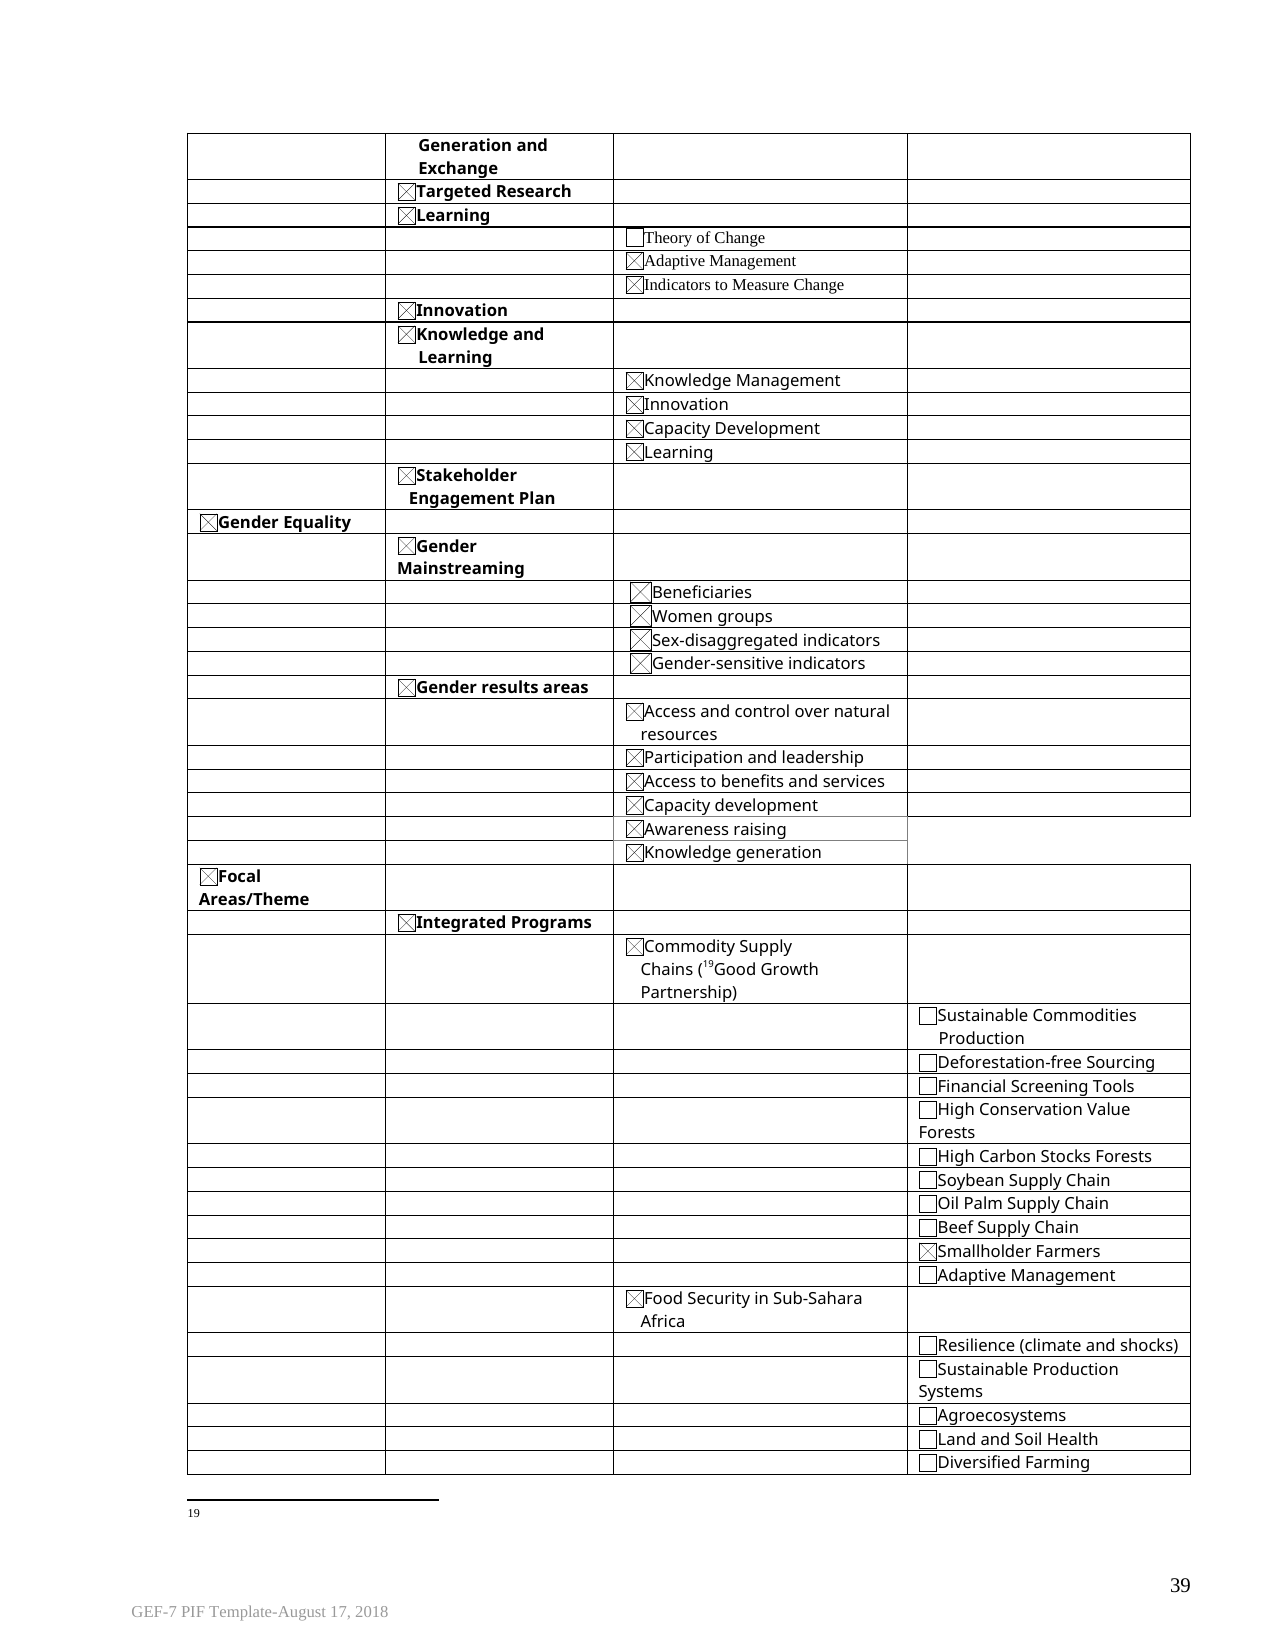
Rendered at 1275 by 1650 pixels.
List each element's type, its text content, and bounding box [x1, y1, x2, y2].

table_cell [908, 251, 1190, 274]
table_cell [188, 770, 385, 792]
table_cell High Conservation Value Forests [908, 1098, 1190, 1143]
table_cell [386, 440, 613, 463]
table_cell [386, 510, 613, 533]
table_cell [386, 628, 613, 651]
table_cell [614, 911, 907, 934]
table_cell [386, 1192, 613, 1214]
table_cell [908, 369, 1190, 392]
table_cell [908, 416, 1190, 439]
table_cell [188, 134, 385, 179]
table_cell [188, 1287, 385, 1332]
table_cell Soybean Supply Chain [908, 1168, 1190, 1191]
table_cell [386, 1287, 613, 1332]
table_cell [188, 323, 385, 368]
table_cell Commodity Supply Chains (Good Growth Partnership) [614, 935, 907, 1003]
table_cell [908, 581, 1190, 603]
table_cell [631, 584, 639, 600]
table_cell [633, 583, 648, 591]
table_cell [188, 1451, 385, 1474]
table_cell [386, 1451, 613, 1474]
table_cell [386, 581, 613, 603]
table_cell Gender Equality [188, 510, 385, 533]
table_cell [908, 134, 1190, 179]
table_cell Participation and leadership [614, 746, 907, 768]
table_cell [614, 464, 907, 509]
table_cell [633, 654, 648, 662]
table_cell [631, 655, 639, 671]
table_cell [614, 676, 907, 698]
table_cell [614, 299, 907, 321]
table_cell [386, 1168, 613, 1191]
table_cell [188, 1404, 385, 1426]
table_cell [908, 793, 1190, 816]
table_cell Indicators to Measure Change [614, 275, 907, 298]
table_cell [614, 1004, 907, 1049]
table_cell [908, 180, 1190, 203]
table_cell [908, 440, 1190, 463]
table_cell [386, 865, 613, 910]
table_cell Innovation [386, 299, 613, 321]
table_cell [908, 275, 1190, 298]
table_cell [614, 323, 907, 368]
table_cell [386, 770, 613, 792]
table_cell Beef Supply Chain [908, 1216, 1190, 1238]
table_cell [188, 251, 385, 274]
table_cell [614, 1098, 907, 1143]
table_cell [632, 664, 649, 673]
table_cell [908, 840, 1191, 863]
table_cell [188, 369, 385, 392]
table_cell [188, 1357, 385, 1402]
table_cell [188, 1263, 385, 1286]
table_cell [386, 1404, 613, 1426]
table_cell [386, 817, 613, 840]
table_cell [908, 770, 1190, 792]
table_cell Gender-sensitive indicators [651, 652, 907, 674]
table_cell [188, 1427, 385, 1450]
table_cell Beneficiaries [651, 581, 907, 603]
table_cell [188, 746, 385, 768]
table_cell [908, 323, 1190, 368]
table_cell [386, 746, 613, 768]
table_cell [188, 464, 385, 509]
table_cell Innovation [614, 393, 907, 415]
table_cell [614, 1239, 907, 1262]
table_cell [386, 1216, 613, 1238]
table_cell [188, 1098, 385, 1143]
table_cell [188, 416, 385, 439]
table_cell Capacity development [614, 793, 907, 816]
table_cell [386, 841, 613, 863]
table_cell [614, 510, 907, 533]
table_cell Women groups [614, 604, 907, 627]
table_cell [188, 1239, 385, 1262]
table_cell [386, 416, 613, 439]
table_cell [188, 1192, 385, 1214]
table_cell [908, 676, 1190, 698]
table_cell [386, 1144, 613, 1167]
table_cell [908, 817, 1191, 840]
table_cell [908, 865, 1190, 910]
table_cell Knowledge generation [614, 841, 907, 863]
table_cell [908, 510, 1190, 533]
table_cell Access and control over natural resources [614, 699, 907, 745]
table_cell [188, 652, 385, 674]
table_cell [188, 1168, 385, 1191]
table_cell [188, 1074, 385, 1097]
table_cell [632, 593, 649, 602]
table_cell [386, 228, 613, 250]
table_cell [386, 134, 613, 179]
table_cell Resilience (climate and shocks) [908, 1333, 1190, 1356]
table_cell Learning [614, 440, 907, 463]
table_cell Oil Palm Supply Chain [908, 1192, 1190, 1214]
table_cell [614, 1216, 907, 1238]
table_cell Theory of Change [614, 228, 907, 250]
table_cell [188, 228, 385, 250]
table_cell [188, 793, 385, 816]
table_cell [188, 534, 385, 579]
table_cell [188, 299, 385, 321]
table_cell Adaptive Management [908, 1263, 1190, 1286]
table_cell [908, 393, 1190, 415]
table_cell [188, 604, 385, 627]
table_cell Smallholder Farmers [908, 1239, 1190, 1262]
table_cell [188, 817, 385, 840]
table_cell [188, 841, 385, 863]
table_cell [386, 1427, 613, 1450]
table_cell [614, 1357, 907, 1402]
table_cell Learning [386, 204, 613, 226]
table_cell [908, 204, 1190, 226]
table_cell [614, 1074, 907, 1097]
table_cell Stakeholder Engagement Plan [386, 464, 613, 509]
table_cell [386, 251, 613, 274]
table_cell Integrated Programs [386, 911, 613, 934]
table_cell [188, 204, 385, 226]
table_cell [614, 1192, 907, 1214]
table_cell Awareness raising [614, 817, 907, 840]
table_cell [614, 1168, 907, 1191]
table_cell [614, 865, 907, 910]
table_cell [386, 1263, 613, 1286]
table_cell [188, 1333, 385, 1356]
table_cell [386, 793, 613, 816]
table_cell [188, 1004, 385, 1049]
table_cell [908, 604, 1190, 627]
table_cell [908, 299, 1190, 321]
table_cell [908, 699, 1190, 745]
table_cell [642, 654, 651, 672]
table_cell [386, 1333, 613, 1356]
table_cell [386, 369, 613, 392]
table_cell [386, 1050, 613, 1073]
table_cell [614, 1144, 907, 1167]
table_cell [908, 534, 1190, 579]
table_cell [386, 1357, 613, 1402]
table_cell Deforestation-free Sourcing [908, 1050, 1190, 1073]
table_cell [614, 1404, 907, 1426]
table_cell Land and Soil Health [908, 1427, 1190, 1450]
table_cell [614, 1451, 907, 1474]
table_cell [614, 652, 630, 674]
table_cell [188, 1216, 385, 1238]
table_cell [614, 204, 907, 226]
table_cell Focal Areas/Theme [188, 865, 385, 910]
table_cell Adaptive Management [614, 251, 907, 274]
table_cell Food Security in Sub-Sahara Africa [614, 1287, 907, 1332]
table_cell [614, 534, 907, 579]
table_cell [188, 180, 385, 203]
table_cell [614, 1050, 907, 1073]
table_cell [908, 911, 1190, 934]
table_cell [188, 1050, 385, 1073]
table_cell [188, 393, 385, 415]
table_cell Knowledge Management [614, 369, 907, 392]
table_cell Capacity Development [614, 416, 907, 439]
table_cell [188, 1144, 385, 1167]
table_cell [908, 935, 1190, 1003]
table_cell [386, 652, 613, 674]
table_cell [386, 275, 613, 298]
table_cell Financial Screening Tools [908, 1074, 1190, 1097]
table_cell [188, 935, 385, 1003]
table_cell [614, 1427, 907, 1450]
table_cell [908, 628, 1190, 651]
table_cell Gender results areas [386, 676, 613, 698]
table_cell [386, 699, 613, 745]
table_cell Sustainable Production Systems [908, 1357, 1190, 1402]
table_cell [386, 393, 613, 415]
table_cell [614, 1333, 907, 1356]
table_cell [188, 581, 385, 603]
table_cell [188, 676, 385, 698]
table_cell [908, 746, 1190, 768]
table_cell Sex-disaggregated indicators [614, 628, 907, 651]
table_cell Sustainable Commodities Production [908, 1004, 1190, 1049]
table_cell [386, 1074, 613, 1097]
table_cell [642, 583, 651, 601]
table_cell [386, 1004, 613, 1049]
table_cell [908, 1287, 1190, 1332]
table_cell Agroecosystems [908, 1404, 1190, 1426]
table_cell Gender Mainstreaming [386, 534, 613, 579]
table_cell Access to benefits and services [614, 770, 907, 792]
table_cell [614, 1263, 907, 1286]
table_cell [614, 180, 907, 203]
table_cell Targeted Research [386, 180, 613, 203]
table_cell [908, 652, 1190, 674]
table_cell [188, 275, 385, 298]
table_cell [386, 935, 613, 1003]
table_cell High Carbon Stocks Forests [908, 1144, 1190, 1167]
table_cell [188, 699, 385, 745]
table_cell [386, 1239, 613, 1262]
table_cell Knowledge and Learning [386, 323, 613, 368]
table_cell [908, 464, 1190, 509]
table_cell Diversified Farming [908, 1451, 1190, 1474]
table_cell [614, 134, 907, 179]
table_cell [188, 911, 385, 934]
table_cell [386, 1098, 613, 1143]
table_cell [188, 440, 385, 463]
table_cell [908, 228, 1190, 250]
table_cell [188, 628, 385, 651]
table_cell [386, 604, 613, 627]
